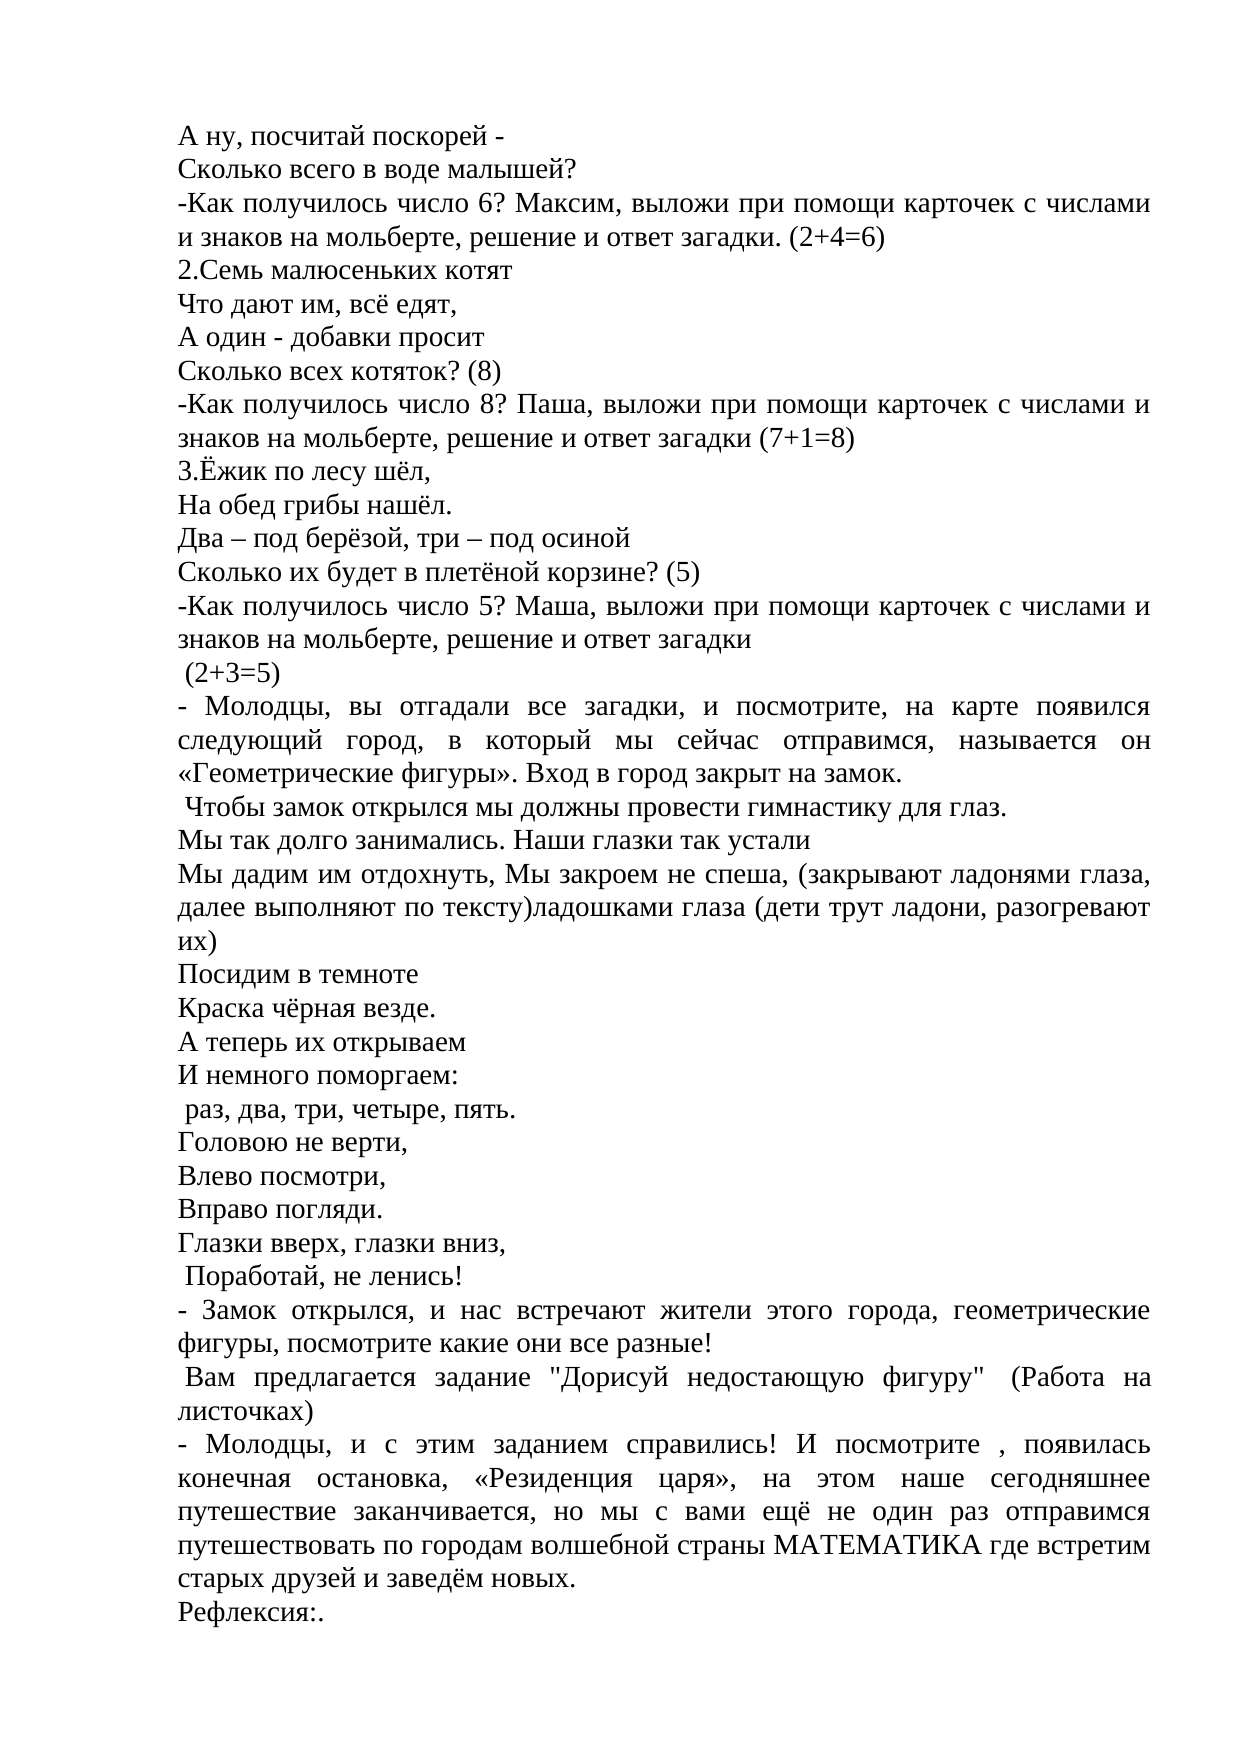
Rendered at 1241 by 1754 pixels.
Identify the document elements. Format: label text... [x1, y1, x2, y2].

text -Как получилось число 8? Паша, выложи при помощи карточек с числами и знаков на мольберте, решение и ответ загадки (7+1=8) [177, 386, 1152, 453]
text Поработай, не ленись! [177, 1258, 1152, 1292]
text Сколько всего в воде малышей? [177, 152, 1152, 185]
text Влево посмотри, [177, 1158, 1152, 1191]
text 3.Ёжик по лесу шёл, [177, 453, 1152, 487]
text Сколько всех котяток? (8) [177, 353, 1152, 386]
text А один - добавки просит [177, 319, 1152, 353]
text - Молодцы, вы отгадали все загадки, и посмотрите, на карте появился следующий город, в который мы сейчас отправимся, называется он «Геометрические фигуры». Вход в город закрыт на замок. [177, 688, 1152, 789]
text Вправо погляди. [177, 1191, 1152, 1225]
text 2.Семь малюсеньких котят [177, 252, 1152, 286]
text - Замок открылся, и нас встречают жители этого города, геометрические фигуры, посмотрите какие они все разные! [177, 1292, 1152, 1359]
text А ну, посчитай поскорей - [177, 118, 1152, 152]
text Мы так долго занимались. Наши глазки так устали [177, 822, 1152, 856]
text Два – под берёзой, три – под осиной [177, 521, 1152, 554]
text И немного поморгаем: [177, 1057, 1152, 1091]
text Головою не верти, [177, 1124, 1152, 1158]
text Посидим в темноте [177, 957, 1152, 990]
text А теперь их открываем [177, 1024, 1152, 1057]
text (2+3=5) [177, 655, 1152, 688]
text - Молодцы, и с этим заданием справились! И посмотрите , появилась конечная остановка, «Резиденция царя», на этом наше сегодняшнее путешествие заканчивается, но мы с вами ещё не один раз отправимся путешествовать по городам волшебной страны МАТЕМАТИКА где встретим старых друзей и заведём новых. [177, 1426, 1152, 1594]
text Рефлексия:. [177, 1594, 1152, 1627]
text -Как получилось число 6? Максим, выложи при помощи карточек с числами и знаков на мольберте, решение и ответ загадки. (2+4=6) [177, 185, 1152, 252]
text Краска чёрная везде. [177, 990, 1152, 1024]
text -Как получилось число 5? Маша, выложи при помощи карточек с числами и знаков на мольберте, решение и ответ загадки [177, 588, 1152, 655]
text Что дают им, всё едят, [177, 286, 1152, 319]
text Сколько их будет в плетёной корзине? (5) [177, 554, 1152, 588]
text На обед грибы нашёл. [177, 487, 1152, 521]
text Вам предлагается задание "Дорисуй недостающую фигуру" (Работа на листочках) [177, 1359, 1152, 1426]
text Мы дадим им отдохнуть, Мы закроем не спеша, (закрывают ладонями глаза, далее выполняют по тексту)ладошками глаза (дети трут ладони, разогревают их) [177, 856, 1152, 957]
text раз, два, три, четыре, пять. [177, 1091, 1152, 1124]
text Чтобы замок открылся мы должны провести гимнастику для глаз. [177, 789, 1152, 822]
text Глазки вверх, глазки вниз, [177, 1225, 1152, 1258]
